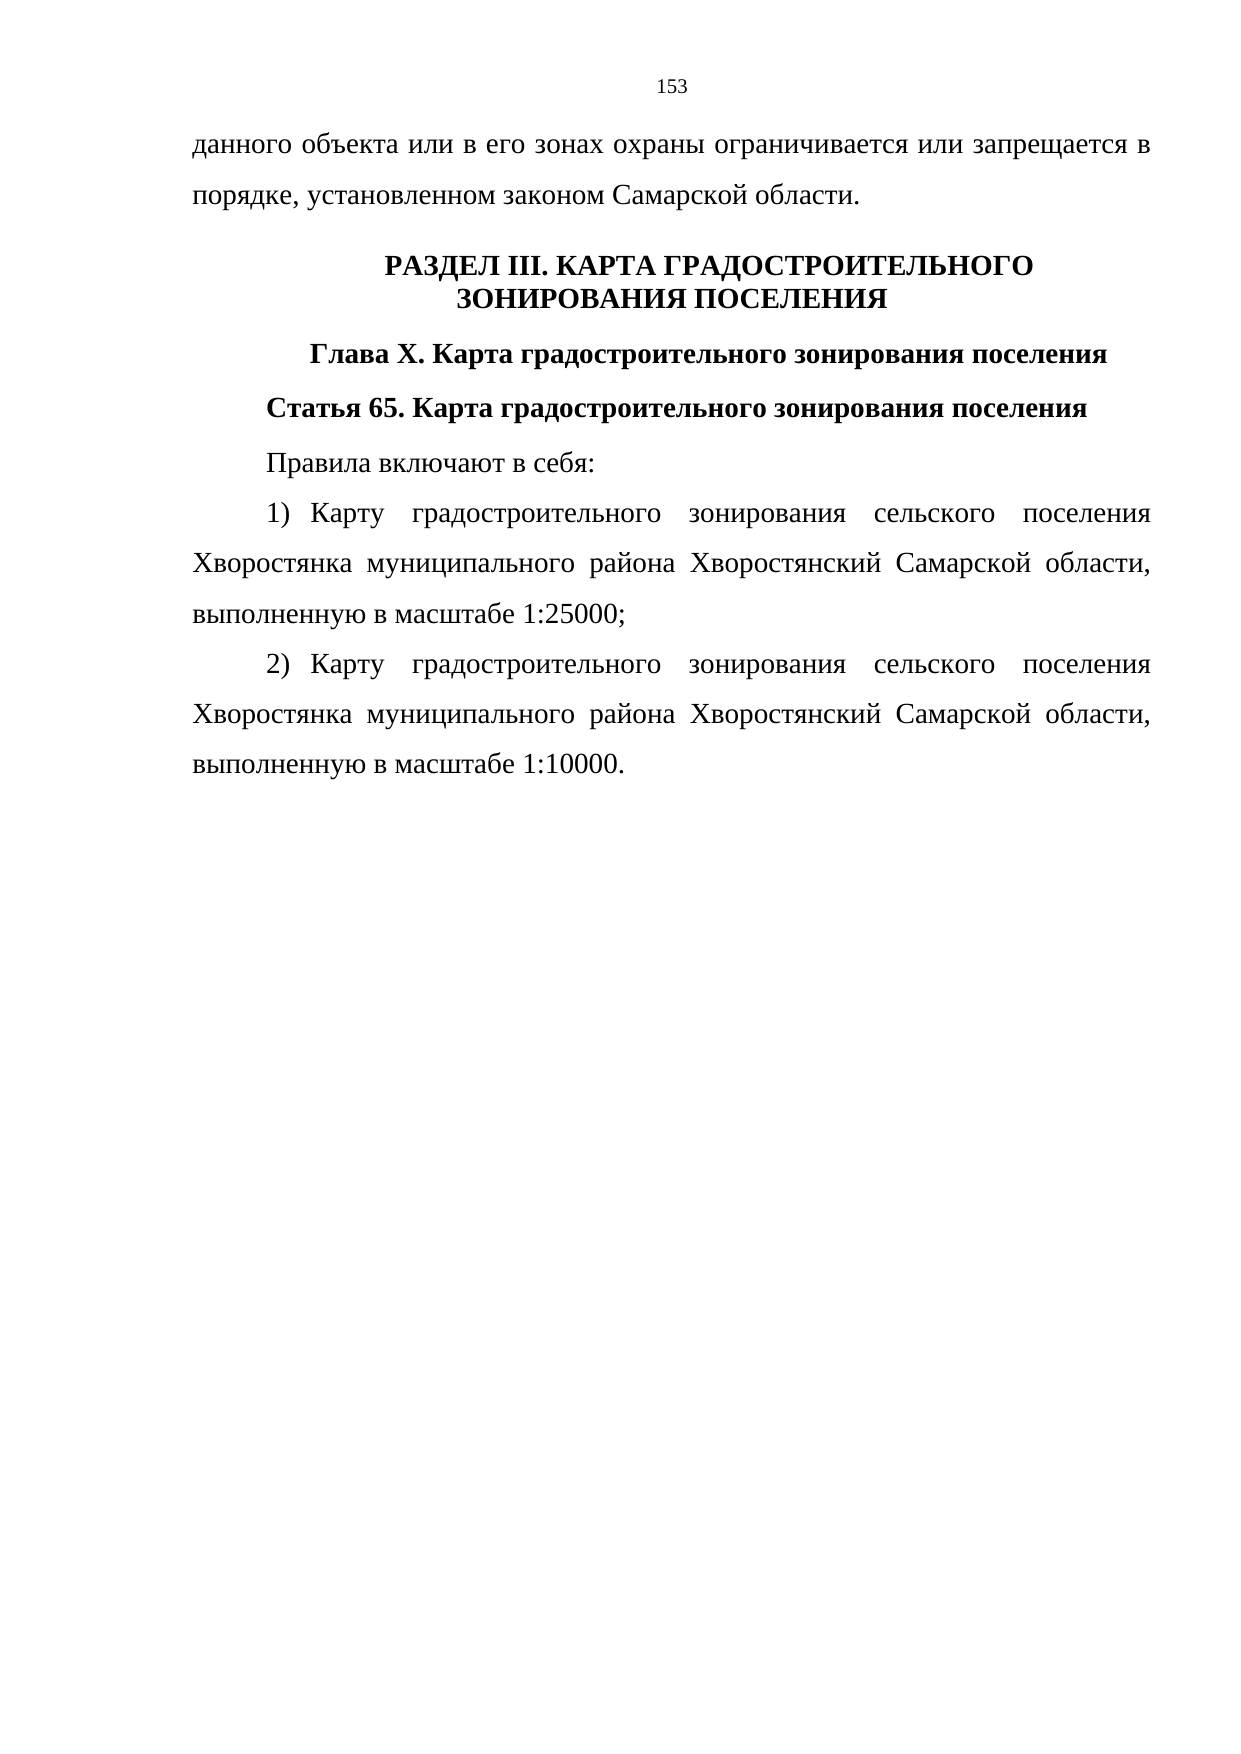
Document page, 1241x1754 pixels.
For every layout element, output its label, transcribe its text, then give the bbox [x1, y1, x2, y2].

text Глава Х. Карта градостроительного зонирования поселения [192, 336, 1152, 369]
text Правила включают в себя: [192, 445, 1152, 478]
list Карту градостроительного зонирования сельского поселения Хворостянка муниципального района Хворостянский Самарской области, выполненную в масштабе 1:25000; [192, 495, 1152, 629]
text РАЗДЕЛ III. КАРТА ГРАДОСТРОИТЕЛЬНОГО ЗОНИРОВАНИЯ ПОСЕЛЕНИЯ [192, 248, 1152, 315]
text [192, 127, 1152, 211]
list Карту градостроительного зонирования сельского поселения Хворостянка муниципального района Хворостянский Самарской области, выполненную в масштабе 1:10000. [192, 646, 1152, 780]
text Статья 65. Карта градостроительного зонирования поселения [192, 390, 1152, 424]
